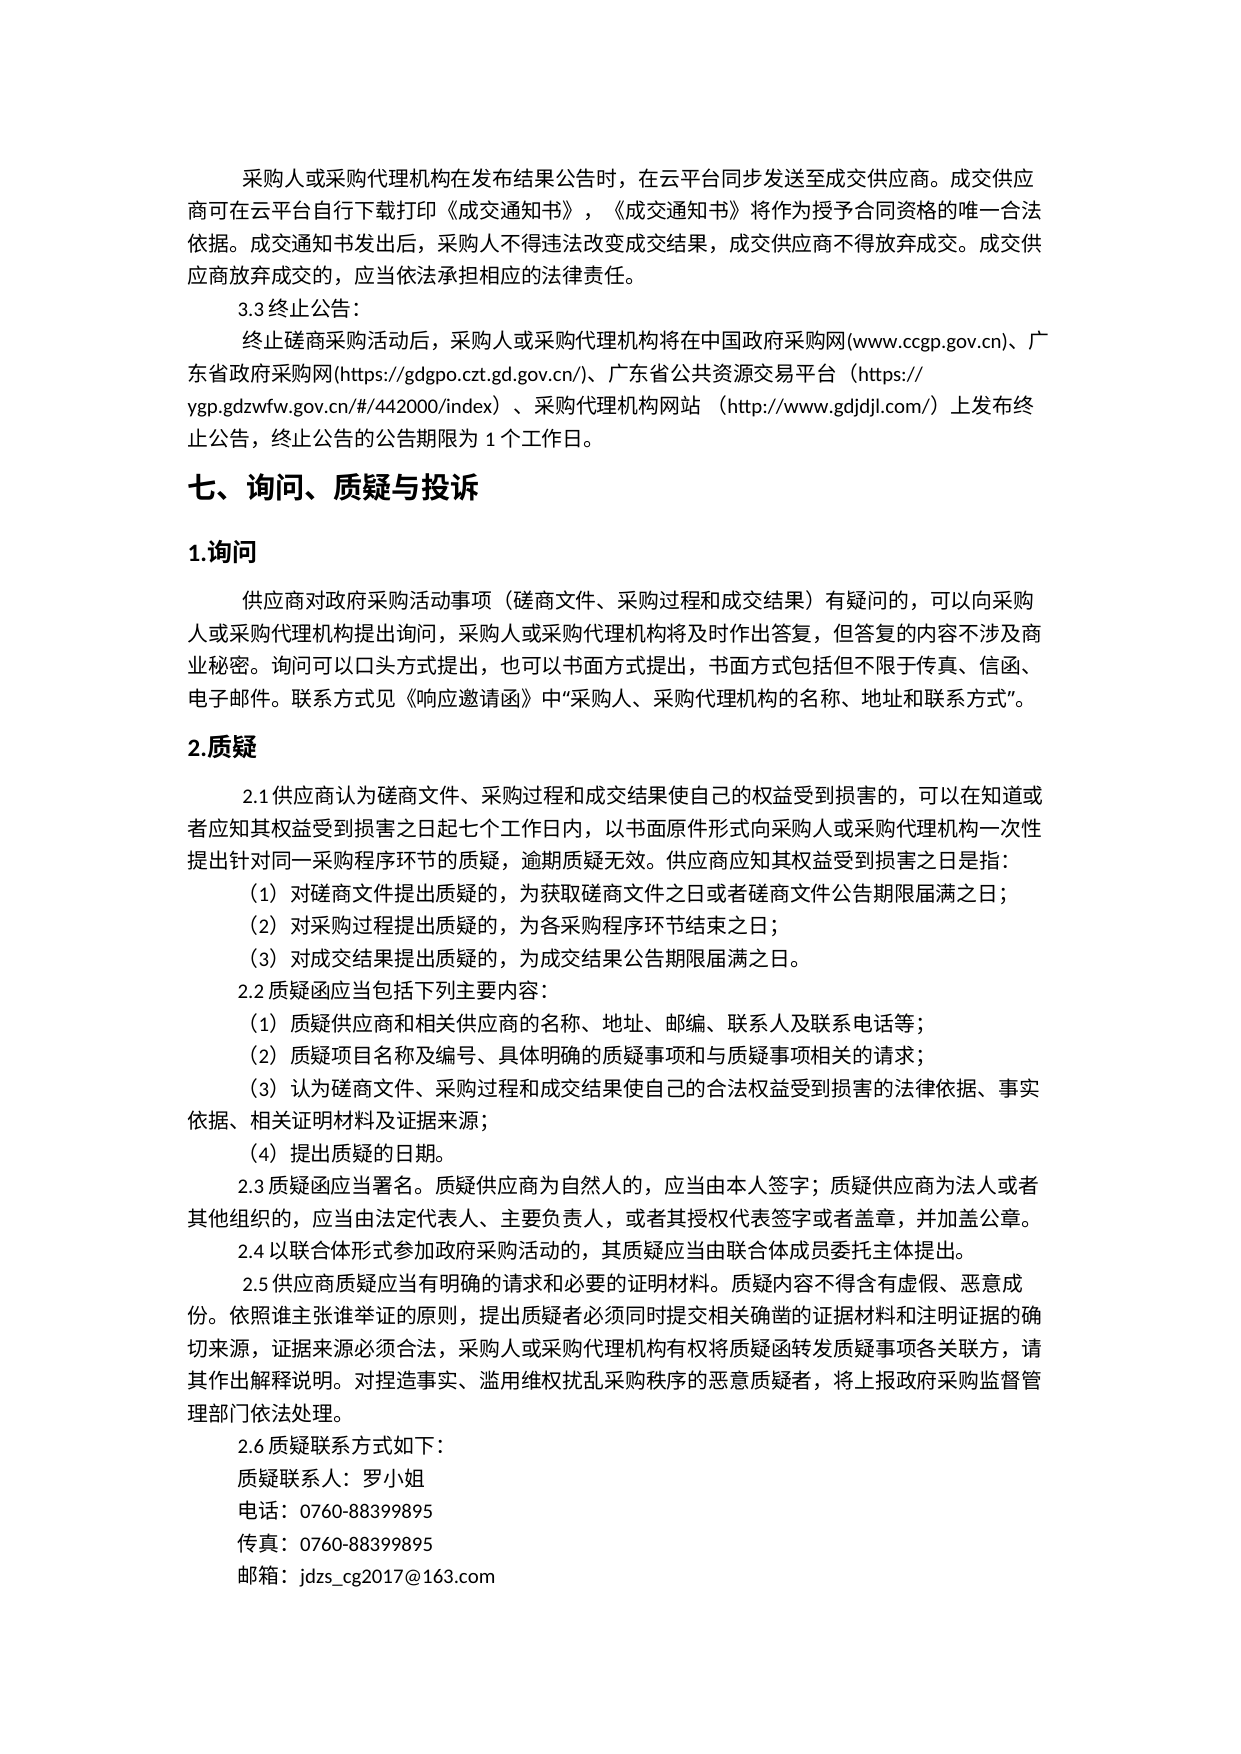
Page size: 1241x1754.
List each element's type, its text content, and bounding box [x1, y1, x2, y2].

text （1）对磋商文件提出质疑的，为获取磋商文件之日或者磋商文件公告期限届满之日； [187, 877, 1053, 909]
text 2.4以联合体形式参加政府采购活动的，其质疑应当由联合体成员委托主体提出。 [187, 1234, 1053, 1267]
text 2.6质疑联系方式如下： [187, 1429, 1053, 1462]
text （3）认为磋商文件、采购过程和成交结果使自己的合法权益受到损害的法律依据、事实依据、相关证明材料及证据来源； [187, 1072, 1053, 1137]
text （2）质疑项目名称及编号、具体明确的质疑事项和与质疑事项相关的请求； [187, 1039, 1053, 1072]
text 3.3终止公告： [187, 292, 1053, 324]
text 七、询问、质疑与投诉 [187, 454, 1053, 519]
text 终止磋商采购活动后，采购人或采购代理机构将在中国政府采购网(www.ccgp.gov.cn)、广东省政府采购网(https://gdgpo.czt.gd.gov.cn/)、广东省公共资源交易平台（https://ygp.gdzwfw.gov.cn/#/442000/index）、采购代理机构网站 （http://www.gdjdjl.com/）上发布终止公告，终止公告的公告期限为 1 个工作日。 [187, 324, 1053, 454]
text （2）对采购过程提出质疑的，为各采购程序环节结束之日； [187, 909, 1053, 942]
text 邮箱：jdzs_cg2017@163.com [187, 1559, 1053, 1592]
text 2.质疑 [187, 714, 1053, 779]
text （4）提出质疑的日期。 [187, 1137, 1053, 1169]
text 采购人或采购代理机构在发布结果公告时，在云平台同步发送至成交供应商。成交供应商可在云平台自行下载打印《成交通知书》，《成交通知书》将作为授予合同资格的唯一合法依据。成交通知书发出后，采购人不得违法改变成交结果，成交供应商不得放弃成交。成交供应商放弃成交的，应当依法承担相应的法律责任。 [187, 162, 1053, 292]
text 2.2质疑函应当包括下列主要内容： [187, 974, 1053, 1007]
text 2.3质疑函应当署名。质疑供应商为自然人的，应当由本人签字；质疑供应商为法人或者其他组织的，应当由法定代表人、主要负责人，或者其授权代表签字或者盖章，并加盖公章。 [187, 1169, 1053, 1234]
text 质疑联系人：罗小姐 [187, 1462, 1053, 1494]
text 2.5供应商质疑应当有明确的请求和必要的证明材料。质疑内容不得含有虚假、恶意成份。依照谁主张谁举证的原则，提出质疑者必须同时提交相关确凿的证据材料和注明证据的确切来源，证据来源必须合法，采购人或采购代理机构有权将质疑函转发质疑事项各关联方，请其作出解释说明。对捏造事实、滥用维权扰乱采购秩序的恶意质疑者，将上报政府采购监督管理部门依法处理。 [187, 1267, 1053, 1429]
text 电话：0760-88399895 [187, 1494, 1053, 1527]
text 供应商对政府采购活动事项（磋商文件、采购过程和成交结果）有疑问的，可以向采购人或采购代理机构提出询问，采购人或采购代理机构将及时作出答复，但答复的内容不涉及商业秘密。询问可以口头方式提出，也可以书面方式提出，书面方式包括但不限于传真、信函、电子邮件。联系方式见《响应邀请函》中“采购人、采购代理机构的名称、地址和联系方式”。 [187, 584, 1053, 714]
text 1.询问 [187, 519, 1053, 584]
text （1）质疑供应商和相关供应商的名称、地址、邮编、联系人及联系电话等； [187, 1007, 1053, 1039]
text 2.1供应商认为磋商文件、采购过程和成交结果使自己的权益受到损害的，可以在知道或者应知其权益受到损害之日起七个工作日内，以书面原件形式向采购人或采购代理机构一次性提出针对同一采购程序环节的质疑，逾期质疑无效。供应商应知其权益受到损害之日是指： [187, 779, 1053, 877]
text （3）对成交结果提出质疑的，为成交结果公告期限届满之日。 [187, 942, 1053, 974]
text 传真：0760-88399895 [187, 1527, 1053, 1559]
